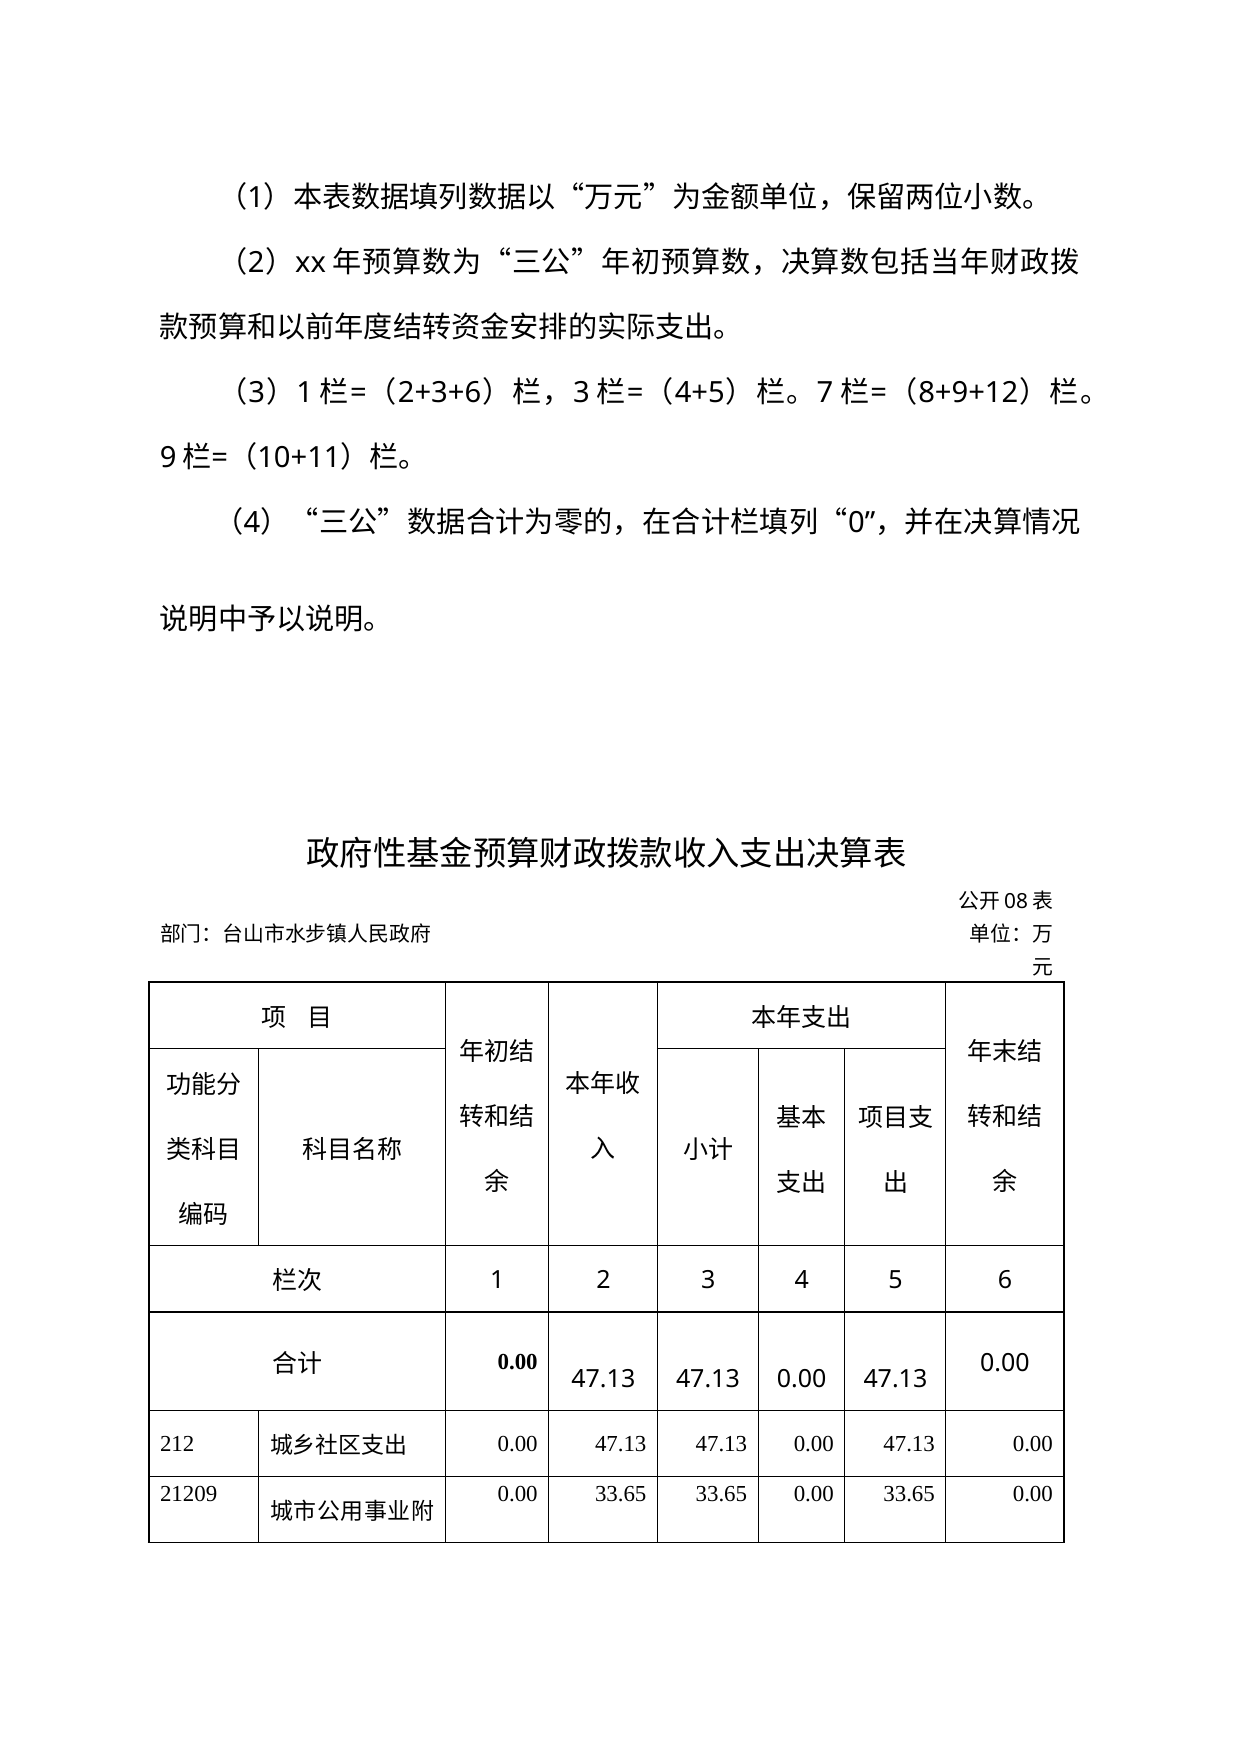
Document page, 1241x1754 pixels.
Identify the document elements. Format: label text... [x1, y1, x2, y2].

text （1）本表数据填列数据以“万元”为金额单位，保留两位小数。 [159, 162, 1081, 227]
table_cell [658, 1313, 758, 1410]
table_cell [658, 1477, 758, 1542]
text （2）xx年预算数为“三公”年初预算数，决算数包括当年财政拨款预算和以前年度结转资金安排的实际支出。 [159, 227, 1081, 357]
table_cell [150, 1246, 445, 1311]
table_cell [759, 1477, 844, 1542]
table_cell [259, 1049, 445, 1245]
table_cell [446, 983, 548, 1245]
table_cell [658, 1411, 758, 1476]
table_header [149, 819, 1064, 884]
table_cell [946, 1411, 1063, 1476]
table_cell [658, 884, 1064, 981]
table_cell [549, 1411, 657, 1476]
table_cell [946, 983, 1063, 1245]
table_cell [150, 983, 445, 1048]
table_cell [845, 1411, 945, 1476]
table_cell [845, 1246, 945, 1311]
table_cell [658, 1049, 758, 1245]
text （4）“三公”数据合计为零的，在合计栏填列“0”，并在决算情况说明中予以说明。 [159, 487, 1081, 649]
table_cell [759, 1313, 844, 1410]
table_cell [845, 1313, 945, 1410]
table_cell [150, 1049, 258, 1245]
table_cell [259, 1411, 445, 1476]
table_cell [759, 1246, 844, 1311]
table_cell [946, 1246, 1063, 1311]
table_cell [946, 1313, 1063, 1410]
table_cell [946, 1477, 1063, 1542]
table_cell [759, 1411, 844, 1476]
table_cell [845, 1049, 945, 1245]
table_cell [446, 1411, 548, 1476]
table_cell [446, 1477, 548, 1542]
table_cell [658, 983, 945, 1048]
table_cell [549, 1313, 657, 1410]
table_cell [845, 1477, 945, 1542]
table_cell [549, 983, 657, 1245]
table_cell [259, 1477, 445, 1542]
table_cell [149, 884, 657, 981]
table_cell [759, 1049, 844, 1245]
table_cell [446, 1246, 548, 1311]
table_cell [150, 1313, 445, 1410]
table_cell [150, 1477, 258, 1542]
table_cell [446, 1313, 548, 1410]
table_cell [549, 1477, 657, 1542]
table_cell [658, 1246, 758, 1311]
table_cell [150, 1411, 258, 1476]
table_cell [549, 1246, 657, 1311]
text （3）1栏=（2+3+6）栏，3栏=（4+5）栏。7栏=（8+9+12）栏。9栏=（10+11）栏。 [159, 357, 1081, 487]
